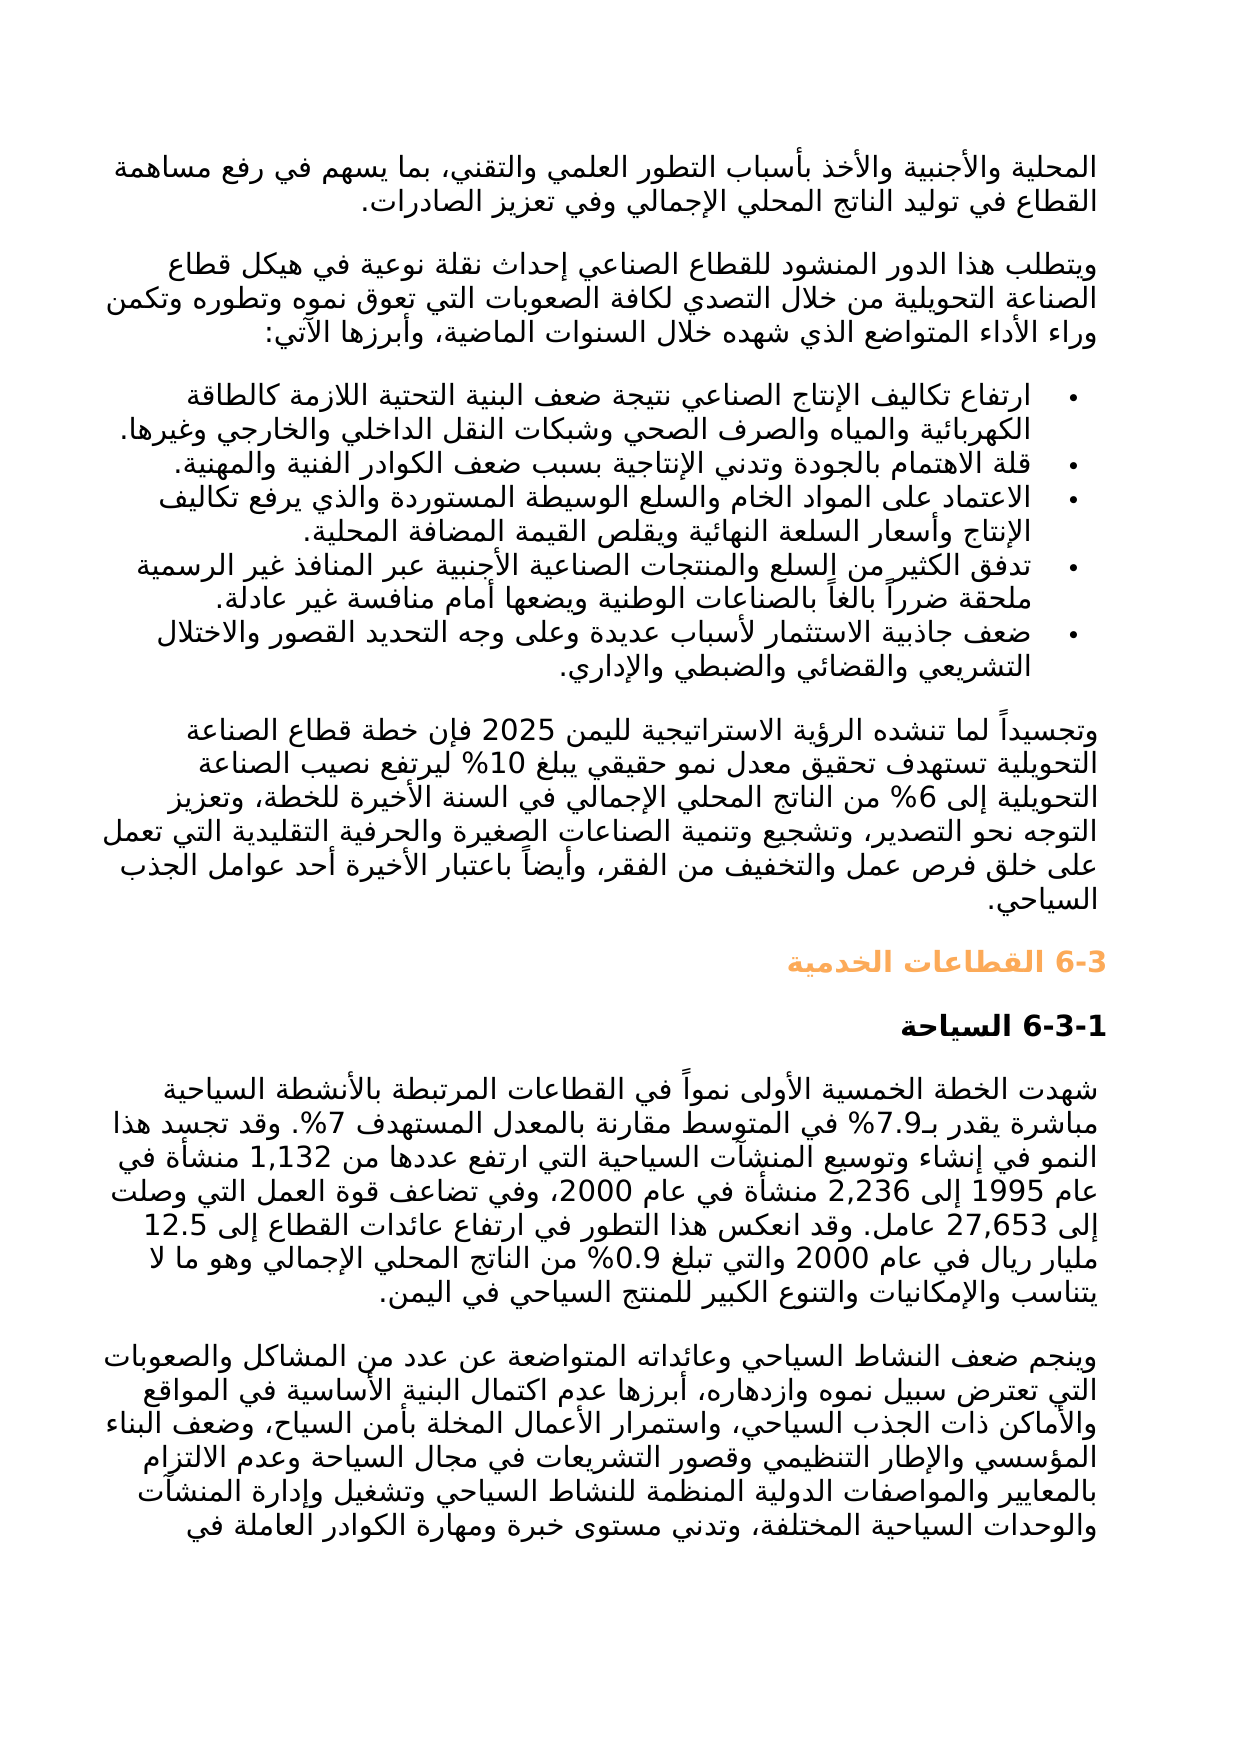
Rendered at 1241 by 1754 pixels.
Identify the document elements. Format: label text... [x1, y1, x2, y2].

list قلة الاهتمام بالجودة وتدني الإنتاجية بسبب ضعف الكوادر الفنية والمهنية. [89, 446, 1070, 480]
text شهدت الخطة الخمسية الأولى نمواً في القطاعات المرتبطة بالأنشطة السياحية مباشرة يقدر بـ7.9% في المتوسط مقارنة بالمعدل المستهدف 7%. وقد تجسد هذا النمو في إنشاء وتوسيع المنشآت السياحية التي ارتفع عددها من 1,132 منشأة في عام 1995 إلى 2,236 منشأة في عام 2000، وفي تضاعف قوة العمل التي وصلت إلى 27,653 عامل. وقد انعكس هذا التطور في ارتفاع عائدات القطاع إلى 12.5 مليار ريال في عام 2000 والتي تبلغ 0.9% من الناتج المحلي الإجمالي وهو ما لا يتناسب والإمكانيات والتنوع الكبير للمنتج السياحي في اليمن. [97, 1072, 1099, 1310]
list ارتفاع تكاليف الإنتاج الصناعي نتيجة ضعف البنية التحتية اللازمة كالطاقة الكهربائية والمياه والصرف الصحي وشبكات النقل الداخلي والخارجي وغيرها. [89, 378, 1070, 446]
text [97, 150, 1099, 218]
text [97, 1339, 1099, 1543]
list ضعف جاذبية الاستثمار لأسباب عديدة وعلى وجه التحديد القصور والاختلال التشريعي والقضائي والضبطي والإداري. [89, 616, 1070, 684]
text وتجسيداً لما تنشده الرؤية الاستراتيجية لليمن 2025 فإن خطة قطاع الصناعة التحويلية تستهدف تحقيق معدل نمو حقيقي يبلغ 10% ليرتفع نصيب الصناعة التحويلية إلى 6% من الناتج المحلي الإجمالي في السنة الأخيرة للخطة، وتعزيز التوجه نحو التصدير، وتشجيع وتنمية الصناعات الصغيرة والحرفية التقليدية التي تعمل على خلق فرص عمل والتخفيف من الفقر، وأيضاً باعتبار الأخيرة أحد عوامل الجذب السياحي. [97, 713, 1099, 917]
text 6-3-1 السياحة [89, 1009, 1107, 1043]
text 6-3 القطاعات الخدمية [89, 946, 1107, 980]
list الاعتماد على المواد الخام والسلع الوسيطة المستوردة والذي يرفع تكاليف الإنتاج وأسعار السلعة النهائية ويقلص القيمة المضافة المحلية. [89, 480, 1070, 548]
list تدفق الكثير من السلع والمنتجات الصناعية الأجنبية عبر المنافذ غير الرسمية ملحقة ضرراً بالغاً بالصناعات الوطنية ويضعها أمام منافسة غير عادلة. [89, 548, 1070, 616]
text ويتطلب هذا الدور المنشود للقطاع الصناعي إحداث نقلة نوعية في هيكل قطاع الصناعة التحويلية من خلال التصدي لكافة الصعوبات التي تعوق نموه وتطوره وتكمن وراء الأداء المتواضع الذي شهده خلال السنوات الماضية، وأبرزها الآتي: [97, 247, 1099, 349]
